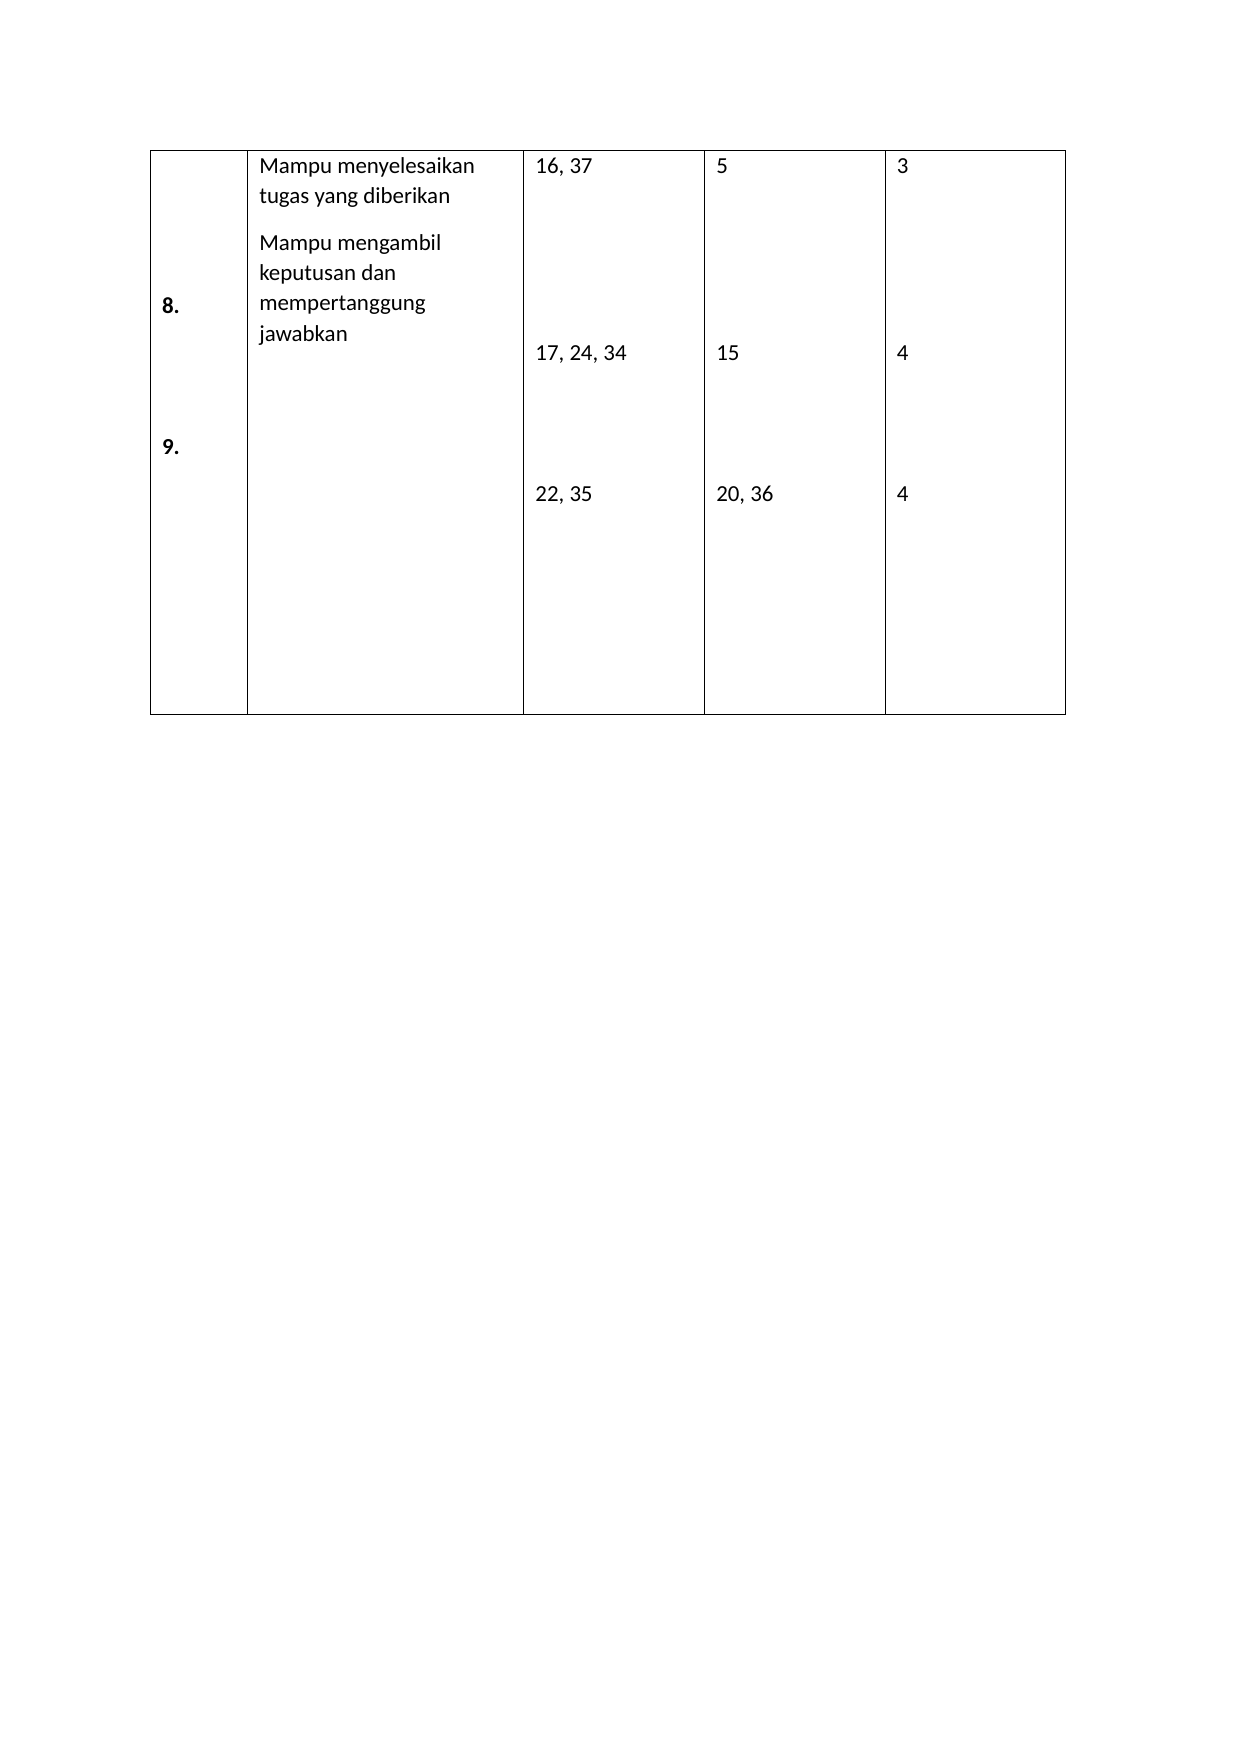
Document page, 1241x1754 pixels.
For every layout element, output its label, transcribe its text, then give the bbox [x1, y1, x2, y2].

table_cell 4 3 4 4 [886, 151, 1065, 713]
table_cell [524, 151, 704, 713]
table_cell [248, 151, 523, 713]
table_cell 13 5 15 20, 36 [705, 151, 885, 713]
table_cell 6. 7. 8. 9. [151, 151, 247, 713]
